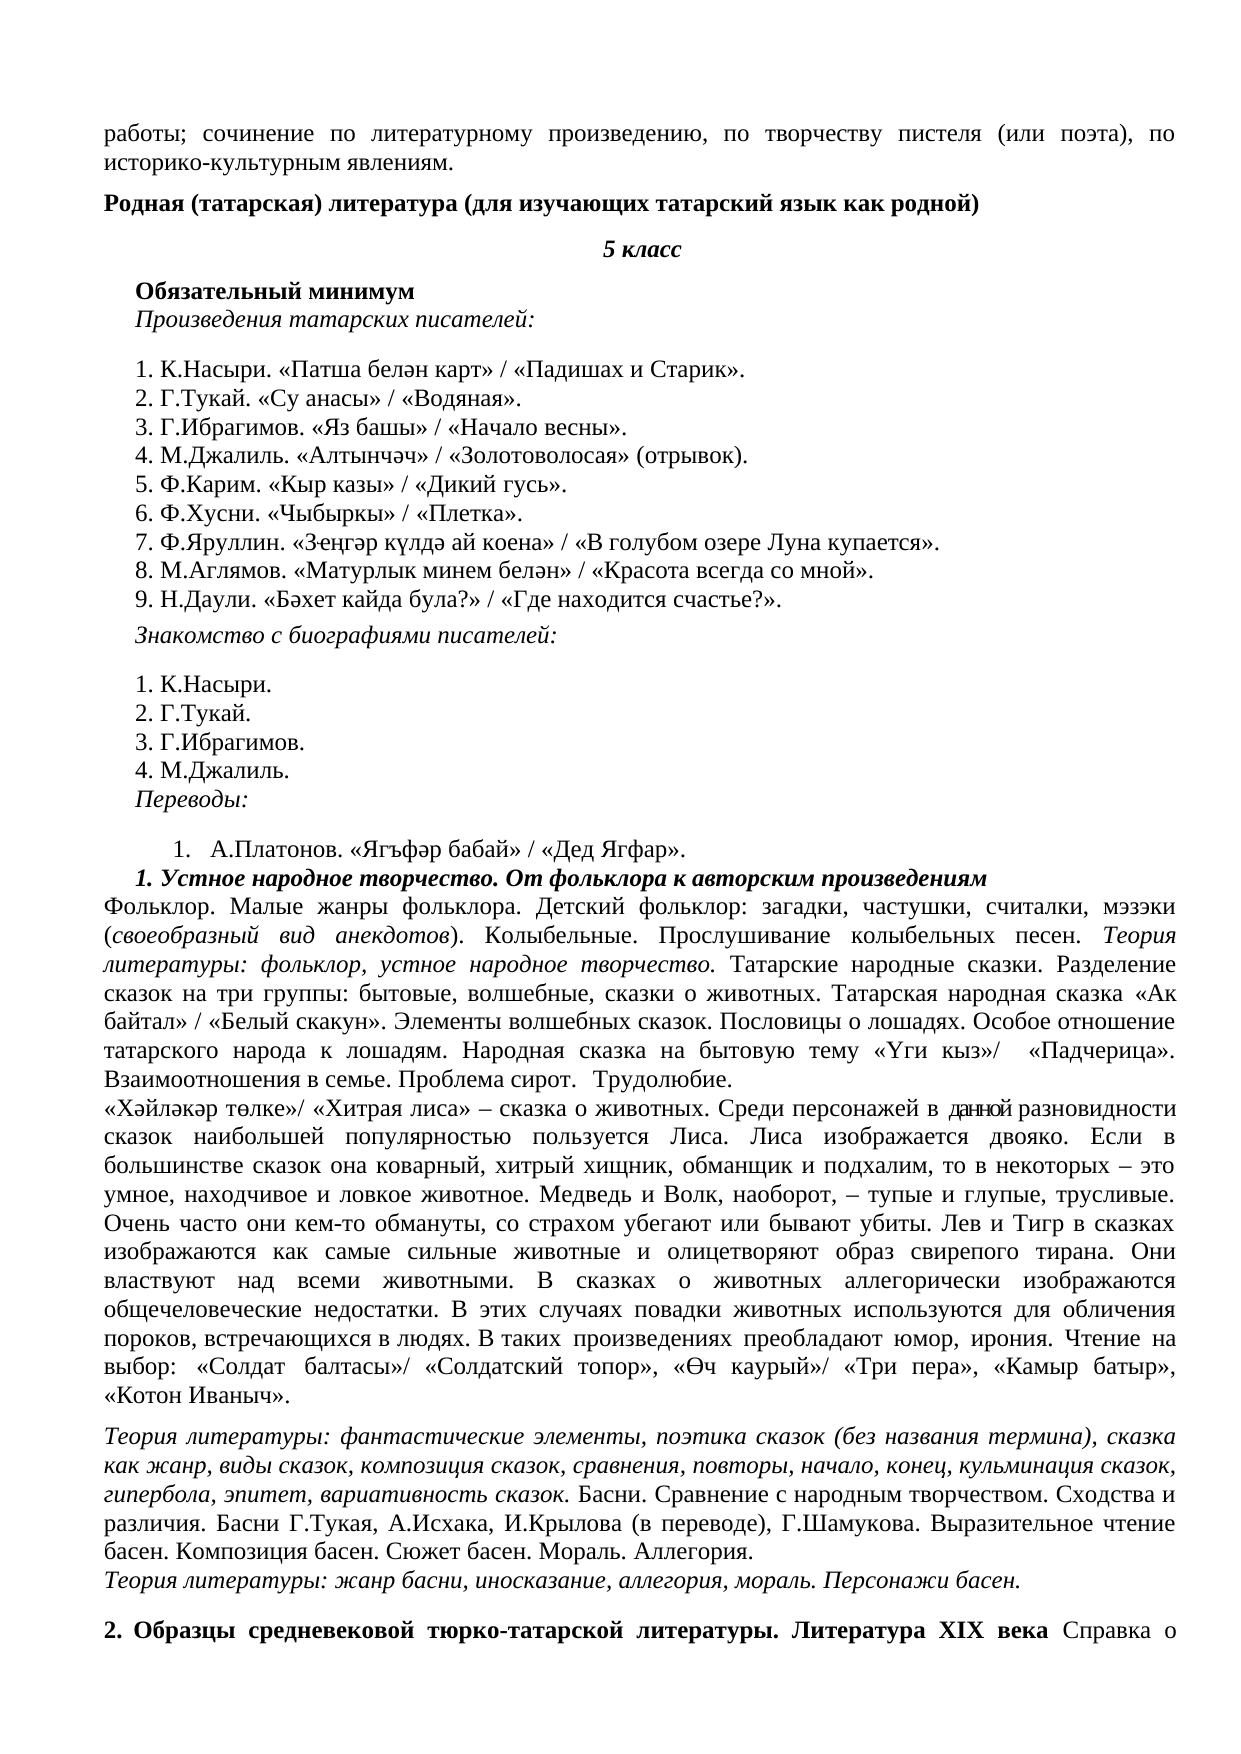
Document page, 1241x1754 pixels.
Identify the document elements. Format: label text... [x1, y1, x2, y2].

list Ф.Яруллин. «Зҽңгәр күлдә ай коена» / «В голубом озере Луна купается». [135, 527, 1181, 555]
text Теория литературы: фантастические элементы, поэтика сказок (без названия термина), сказка как жанр, виды сказок, композиция сказок, сравнения, повторы, начало, конец, кульминация сказок, гипербола, эпитет, вариативность сказок. Басни. Сравнение с народным творчеством. Сходства и различия. Басни Г.Тукая, А.Исхака, И.Крылова (в переводе), Г.Шамукова. Выразительное чтение басен. Композиция басен. Сюжет басен. Мораль. Аллегория. [103, 1421, 1177, 1565]
text «Хәйләкәр төлке»/ «Хитрая лиса» – сказка о животных. Среди персонажей в данной разновидности сказок наибольшей популярностью пользуется Лиса. Лиса изображается двояко. Если в большинстве сказок она коварный, хитрый хищник, обманщик и подхалим, то в некоторых – это умное, находчивое и ловкое животное. Медведь и Волк, наоборот, – тупые и глупые, трусливые. Очень часто они кем-то обмануты, со страхом убегают или бывают убиты. Лев и Тигр в сказках изображаются как самые сильные животные и олицетворяют образ свирепого тирана. Они властвуют над всеми животными. В сказках о животных аллегорически изображаются общечеловеческие недостатки. В этих случаях повадки животных используются для обличения пороков, встречающихся в людях. В таких произведениях преобладают юмор, ирония. Чтение на выбор: «Солдат балтасы»/ «Солдатский топор», «Өч каурый»/ «Три пера», «Камыр батыр», «Котон Иваныч». [103, 1093, 1177, 1409]
list М.Джалиль. «Алтынчәч» / «Золотоволосая» (отрывок). [135, 440, 1181, 469]
list Г.Ибрагимов. «Яз башы» / «Начало весны». [135, 412, 1181, 440]
list Г.Тукай. «Су анасы» / «Водяная». [135, 383, 1181, 412]
list М.Аглямов. «Матурлык минем белән» / «Красота всегда со мной». [135, 555, 1181, 584]
text Теория литературы: жанр басни, иносказание, аллегория, мораль. Персонажи басен. [103, 1565, 1177, 1594]
list Г.Ибрагимов. [135, 727, 1181, 756]
text Переводы: [135, 784, 1181, 813]
text Фольклор. Малые жанры фольклора. Детский фольклор: загадки, частушки, считалки, мэзэки (своеобразный вид анекдотов). Колыбельные. Прослушивание колыбельных песен. Теория литературы: фольклор, устное народное творчество. Татарские народные сказки. Разделение сказок на три группы: бытовые, волшебные, сказки о животных. Татарская народная сказка «Ак байтал» / «Белый скакун». Элементы волшебных сказок. Пословицы о лошадях. Особое отношение татарского народа к лошадям. Народная сказка на бытовую тему «Үги кыз»/ «Падчерица». Взаимоотношения в семье. Проблема сирот. Трудолюбие. [103, 891, 1177, 1093]
text Произведения татарских писателей: [135, 304, 1181, 333]
list А.Платонов. «Ягъфәр бабай» / «Дед Ягфар». [172, 834, 1181, 863]
text Обязательный минимум [135, 276, 1181, 304]
list Ф.Хусни. «Чыбыркы» / «Плетка». [135, 498, 1181, 527]
list К.Насыри. [135, 669, 1181, 698]
text Знакомство с биографиями писателей: [135, 620, 1181, 648]
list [103, 1615, 1177, 1643]
list К.Насыри. «Патша белән карт» / «Падишах и Старик». [135, 354, 1181, 383]
subtitle Устное народное творчество. От фольклора к авторским произведениям [135, 863, 1181, 891]
subtitle Родная (татарская) литература (для изучающих татарский язык как родной) [103, 188, 1181, 217]
list Н.Даули. «Бәхет кайда була?» / «Где находится счастье?». [135, 584, 1181, 613]
list Г.Тукай. [135, 698, 1181, 727]
list Ф.Карим. «Кыр казы» / «Дикий гусь». [135, 469, 1181, 498]
text 5 класс [103, 234, 1181, 263]
list М.Джалиль. [135, 756, 1181, 784]
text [103, 118, 1177, 176]
